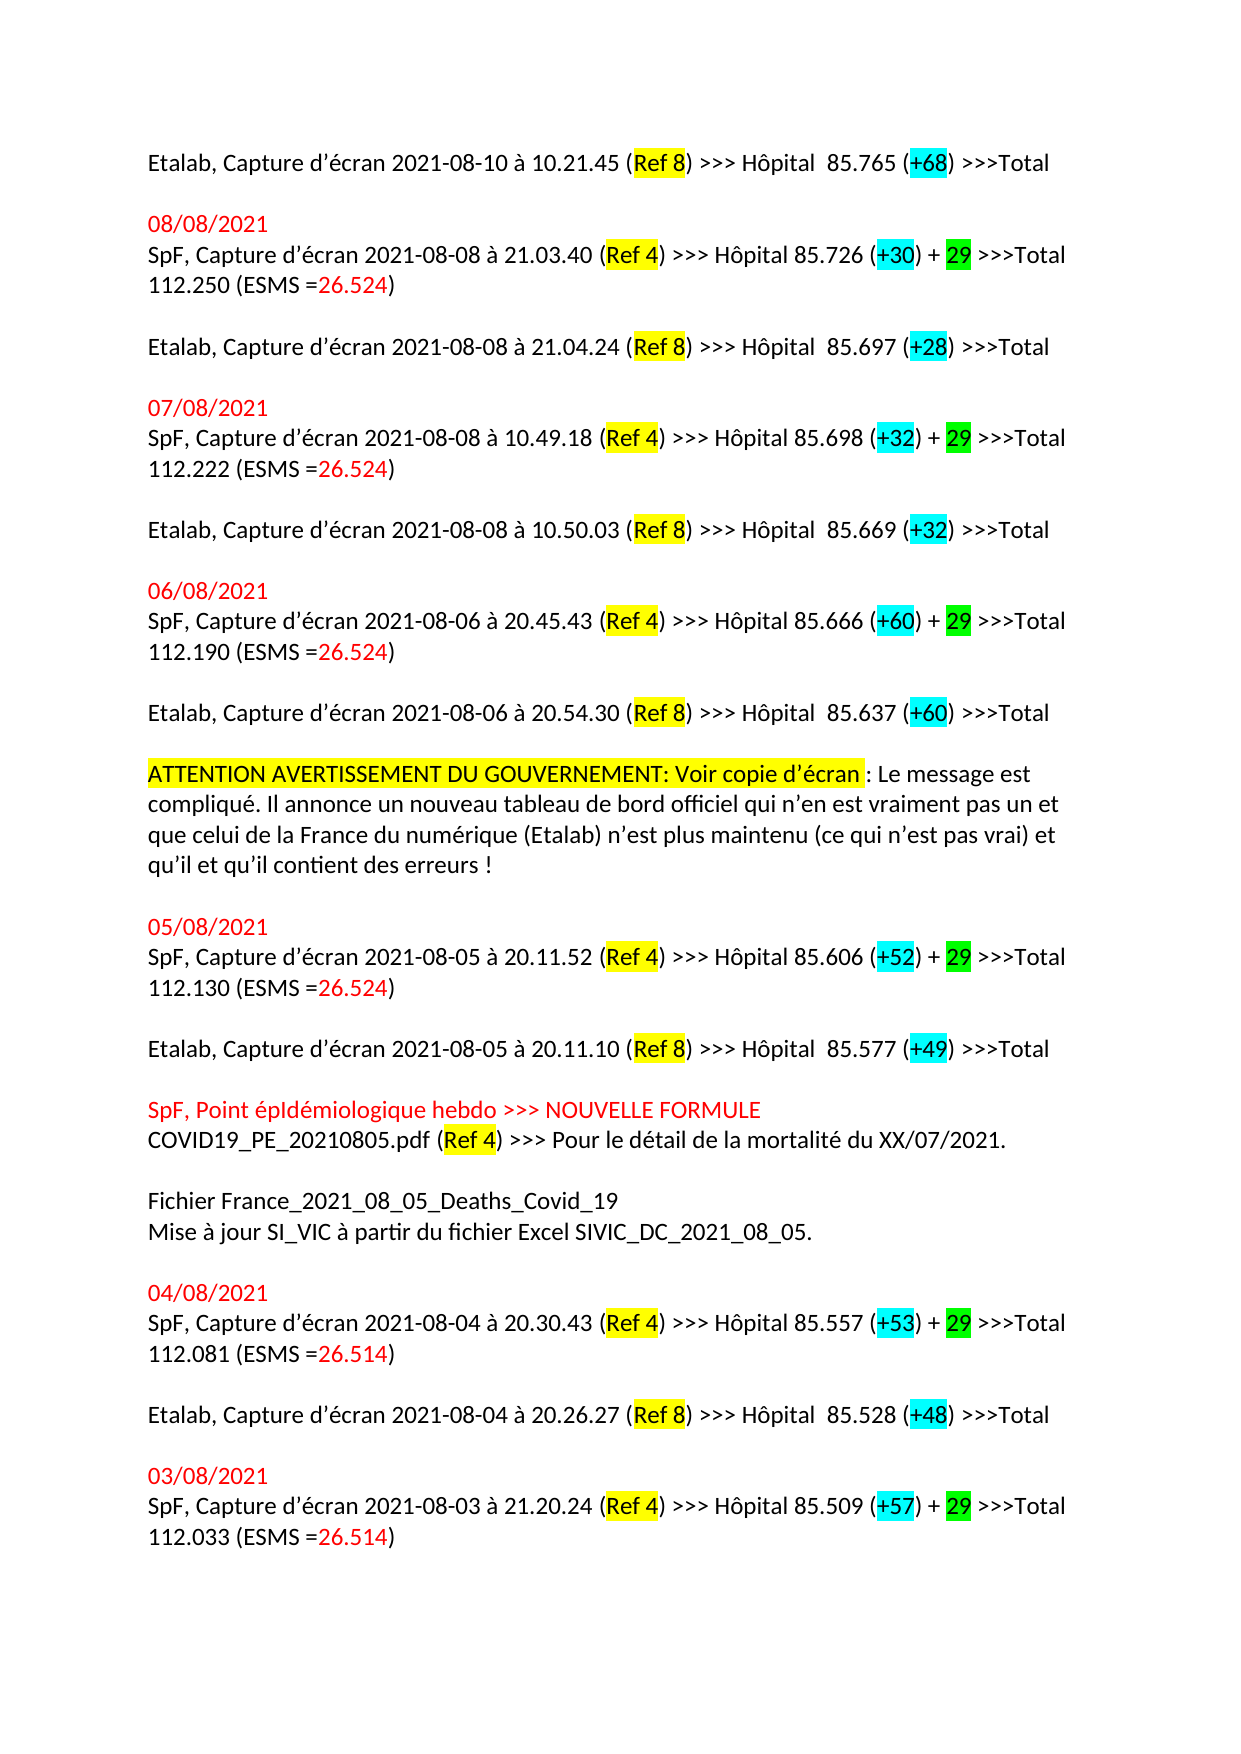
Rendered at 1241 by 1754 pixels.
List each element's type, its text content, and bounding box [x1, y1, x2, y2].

text Etalab, Capture d’écran 2021-08-10 à 10.21.45 (Ref 8) >>> Hôpital 85.765 (+68) >>>Total [148, 148, 634, 178]
text 08/08/2021 [148, 209, 1093, 239]
text 06/08/2021 [148, 575, 1093, 605]
text COVID19_PE_20210805.pdf (Ref 4) >>> Pour le détail de la mortalité du XX/07/2021. [496, 1124, 1093, 1155]
text ATTENTION AVERTISSEMENT DU GOUVERNEMENT: Voir copie d’écran : Le message est compliqué. Il annonce un nouveau tableau de bord officiel qui n’en est vraiment pas un et que celui de la France du numérique (Etalab) n’est plus maintenu (ce qui n’est pas vrai) et qu’il et qu’il contient des erreurs ! [148, 758, 1093, 880]
text Etalab, Capture d’écran 2021-08-06 à 20.54.30 (Ref 8) >>> Hôpital 85.637 (+60) >>>Total [685, 697, 910, 727]
text 07/08/2021 [148, 392, 1093, 422]
text SpF, Capture d’écran 2021-08-05 à 20.11.52 (Ref 4) >>> Hôpital 85.606 (+52) + 29 >>>Total 112.130 (ESMS =26.524) [148, 941, 1093, 1002]
text 03/08/2021 [148, 1460, 1093, 1491]
text SpF, Capture d’écran 2021-08-08 à 10.49.18 (Ref 4) >>> Hôpital 85.698 (+32) + 29 >>>Total 112.222 (ESMS =26.524) [148, 422, 1093, 483]
text Etalab, Capture d’écran 2021-08-08 à 10.50.03 (Ref 8) >>> Hôpital 85.669 (+32) >>>Total [148, 514, 634, 544]
text SpF, Capture d’écran 2021-08-04 à 20.30.43 (Ref 4) >>> Hôpital 85.557 (+53) + 29 >>>Total 112.081 (ESMS =26.514) [148, 1307, 1093, 1368]
text Etalab, Capture d’écran 2021-08-05 à 20.11.10 (Ref 8) >>> Hôpital 85.577 (+49) >>>Total [685, 1033, 910, 1063]
text Etalab, Capture d’écran 2021-08-08 à 10.50.03 (Ref 8) >>> Hôpital 85.669 (+32) >>>Total [685, 514, 910, 544]
text SpF, Capture d’écran 2021-08-03 à 21.20.24 (Ref 4) >>> Hôpital 85.509 (+57) + 29 >>>Total 112.033 (ESMS =26.514) [148, 1491, 1093, 1552]
text Etalab, Capture d’écran 2021-08-10 à 10.21.45 (Ref 8) >>> Hôpital 85.765 (+68) >>>Total [685, 148, 910, 178]
text Etalab, Capture d’écran 2021-08-06 à 20.54.30 (Ref 8) >>> Hôpital 85.637 (+60) >>>Total [148, 697, 634, 727]
text Etalab, Capture d’écran 2021-08-08 à 21.04.24 (Ref 8) >>> Hôpital 85.697 (+28) >>>Total [148, 331, 634, 361]
text 04/08/2021 [148, 1277, 1093, 1307]
text Fichier France_2021_08_05_Deaths_Covid_19 [148, 1185, 1093, 1216]
text Etalab, Capture d’écran 2021-08-05 à 20.11.10 (Ref 8) >>> Hôpital 85.577 (+49) >>>Total [148, 1033, 634, 1063]
text SpF, Capture d’écran 2021-08-08 à 21.03.40 (Ref 4) >>> Hôpital 85.726 (+30) + 29 >>>Total 112.250 (ESMS =26.524) [148, 239, 1093, 300]
text COVID19_PE_20210805.pdf (Ref 4) >>> Pour le détail de la mortalité du XX/07/2021. [148, 1124, 444, 1155]
text SpF, Capture d’écran 2021-08-06 à 20.45.43 (Ref 4) >>> Hôpital 85.666 (+60) + 29 >>>Total 112.190 (ESMS =26.524) [148, 605, 1093, 666]
text Etalab, Capture d’écran 2021-08-04 à 20.26.27 (Ref 8) >>> Hôpital 85.528 (+48) >>>Total [685, 1399, 910, 1429]
text 05/08/2021 [148, 911, 1093, 941]
text Etalab, Capture d’écran 2021-08-08 à 21.04.24 (Ref 8) >>> Hôpital 85.697 (+28) >>>Total [685, 331, 910, 361]
text SpF, Point épIdémiologique hebdo >>> NOUVELLE FORMULE [148, 1094, 1093, 1124]
text Etalab, Capture d’écran 2021-08-04 à 20.26.27 (Ref 8) >>> Hôpital 85.528 (+48) >>>Total [148, 1399, 634, 1429]
text Mise à jour SI_VIC à partir du fichier Excel SIVIC_DC_2021_08_05. [148, 1216, 1093, 1246]
